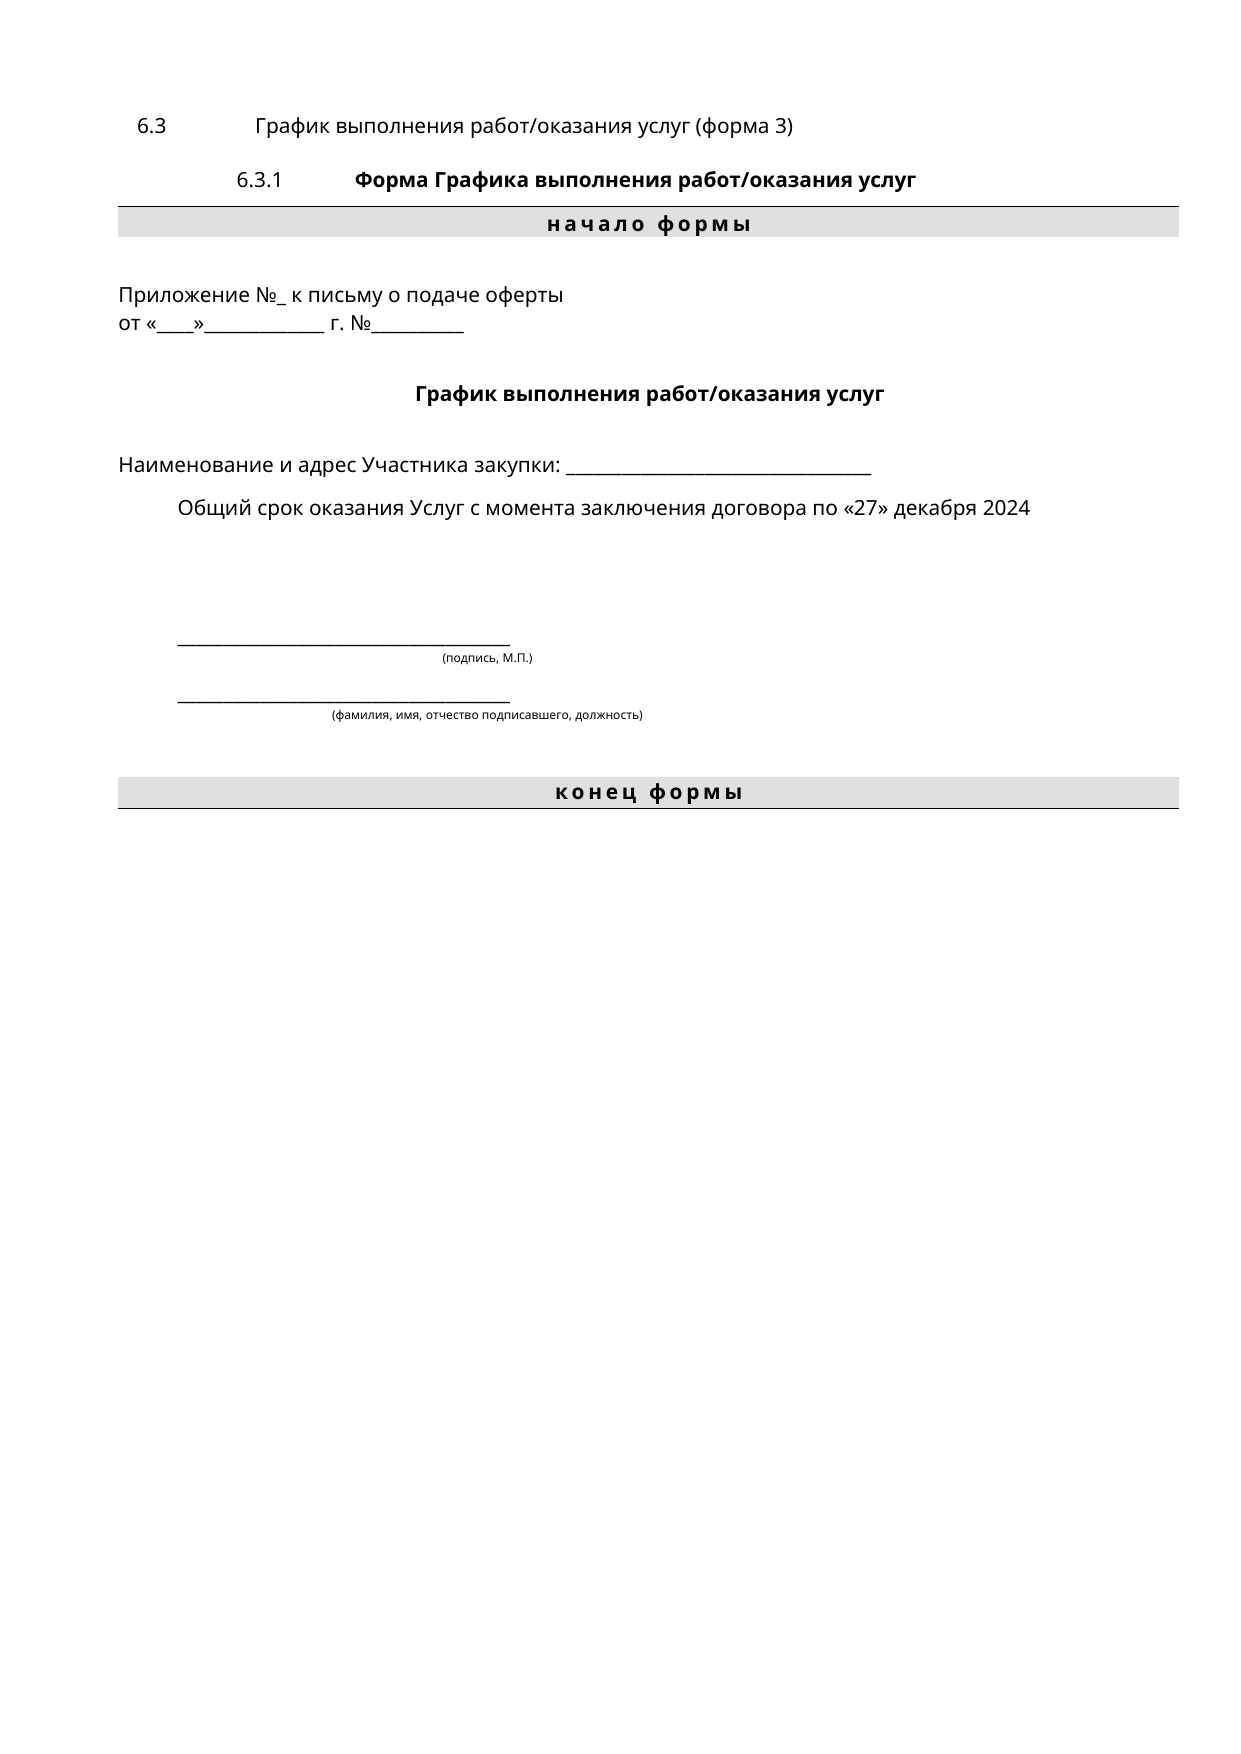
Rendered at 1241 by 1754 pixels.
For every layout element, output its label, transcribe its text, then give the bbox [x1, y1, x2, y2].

text (подпись, М.П.) [118, 649, 797, 678]
text (фамилия, имя, отчество подписавшего, должность) [118, 706, 797, 734]
text ____________________________________ [118, 621, 1181, 649]
text ____________________________________ [118, 678, 1181, 706]
text Приложение №_ к письму о подаче оферты от «____»_____________ г. №__________ [118, 280, 1181, 337]
text начало формы [118, 207, 1179, 237]
list Форма Графика выполнения работ/оказания услуг [236, 165, 1181, 193]
text График выполнения работ/оказания услуг [118, 379, 1181, 408]
text Общий срок оказания Услуг с момента заключения договора по «27» декабря 2024 [118, 493, 1181, 521]
text конец формы [118, 777, 1179, 808]
text Наименование и адрес Участника закупки: _________________________________ [118, 450, 1181, 479]
subtitle График выполнения работ/оказания услуг (форма 3) [137, 111, 1181, 140]
